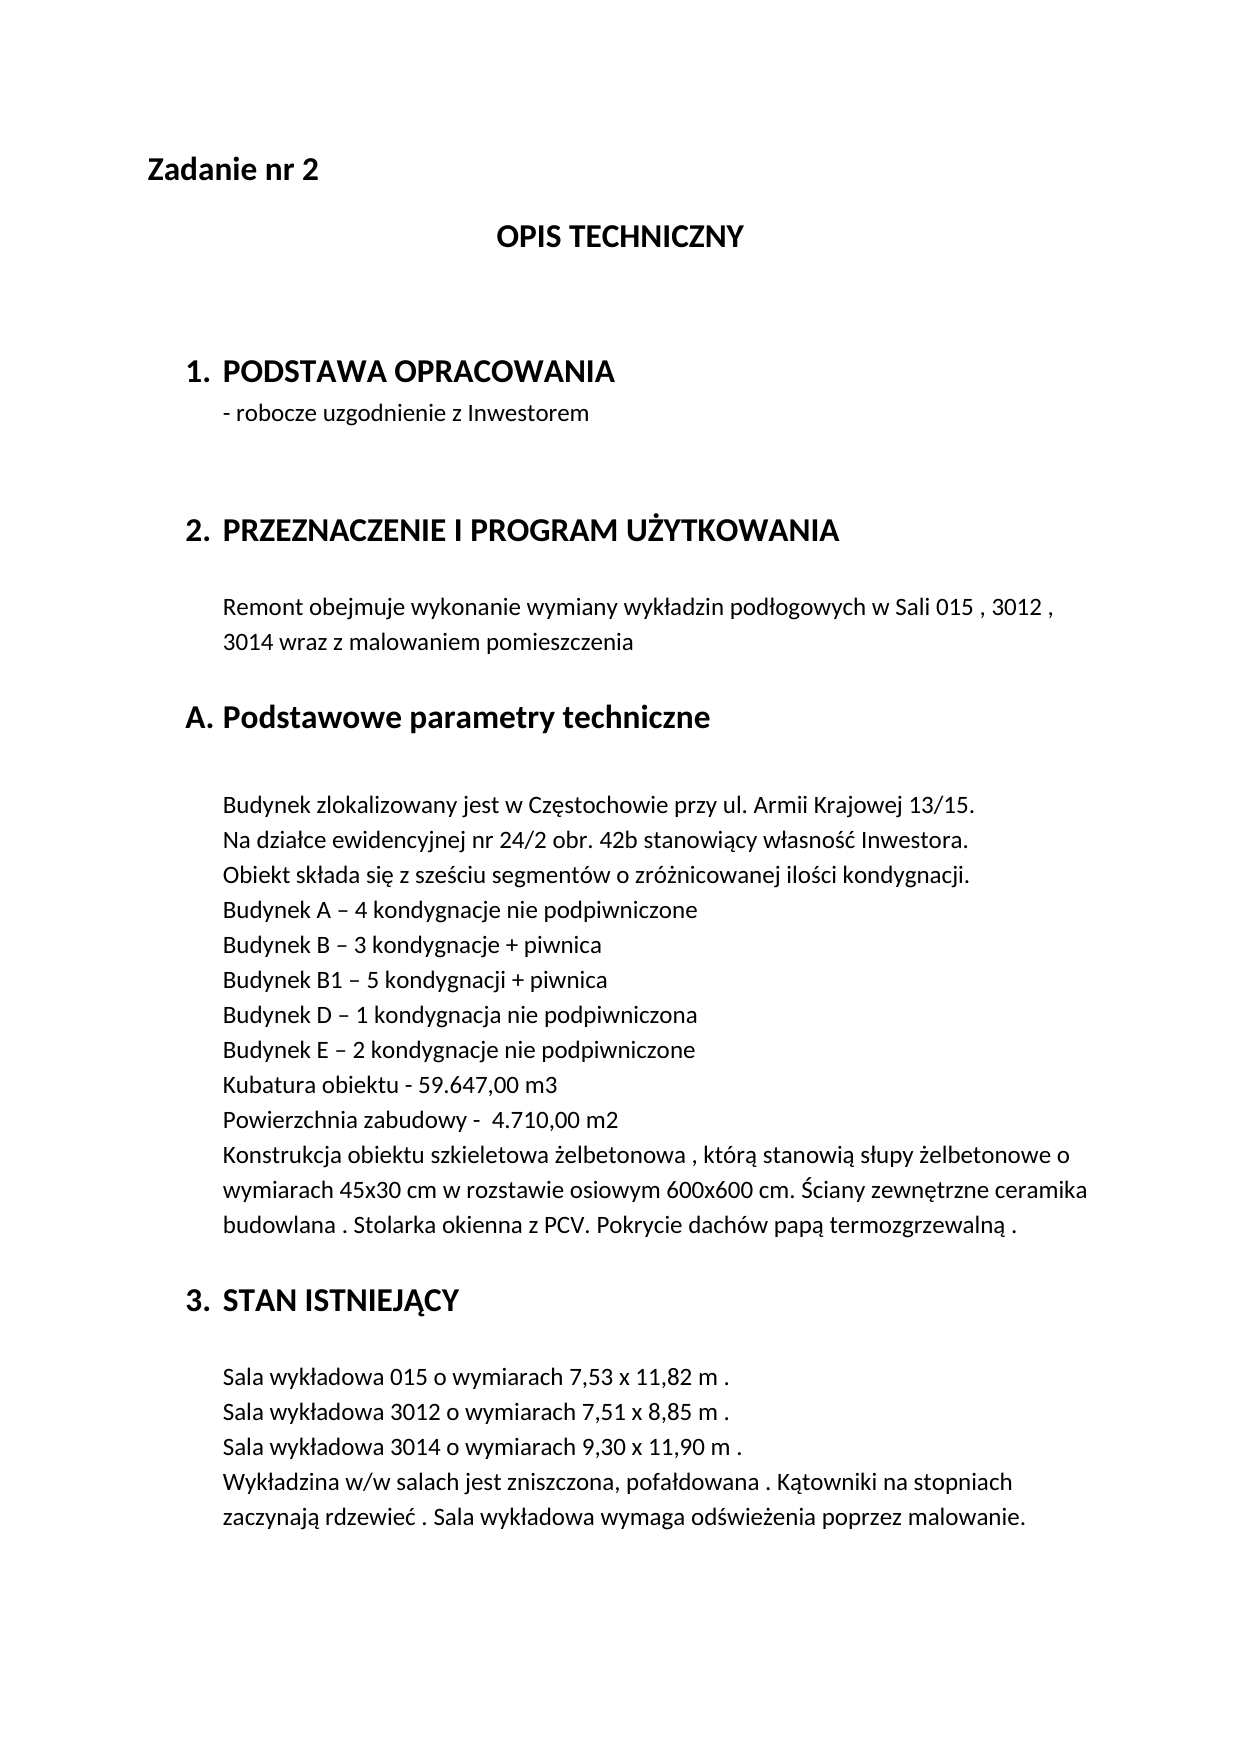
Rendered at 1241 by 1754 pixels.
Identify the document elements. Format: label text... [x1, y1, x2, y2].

text Zadanie nr 2 [148, 148, 1093, 188]
text OPIS TECHNICZNY [148, 215, 1093, 256]
list Budynek zlokalizowany jest w Częstochowie przy ul. Armii Krajowej 13/15. [223, 789, 1093, 820]
list Sala wykładowa 015 o wymiarach 7,53 x 11,82 m . [223, 1361, 1093, 1391]
list PODSTAWA OPRACOWANIA [185, 350, 1093, 391]
list Remont obejmuje wykonanie wymiany wykładzin podłogowych w Sali 015 , 3012 , 3014 wraz z malowaniem pomieszczenia [223, 591, 1093, 656]
list Budynek B – 3 kondygnacje + piwnica [223, 929, 1093, 960]
list Wykładzina w/w salach jest zniszczona, pofałdowana . Kątowniki na stopniach zaczynają rdzewieć . Sala wykładowa wymaga odświeżenia poprzez malowanie. [223, 1466, 1093, 1531]
list STAN ISTNIEJĄCY [185, 1279, 1093, 1320]
list Kubatura obiektu - 59.647,00 m3 [223, 1069, 1093, 1100]
list Podstawowe parametry techniczne [185, 696, 1093, 736]
list Budynek B1 – 5 kondygnacji + piwnica [223, 964, 1093, 995]
list Konstrukcja obiektu szkieletowa żelbetonowa , którą stanowią słupy żelbetonowe o wymiarach 45x30 cm w rozstawie osiowym 600x600 cm. Ściany zewnętrzne ceramika budowlana . Stolarka okienna z PCV. Pokrycie dachów papą termozgrzewalną . [223, 1139, 1093, 1240]
list Budynek D – 1 kondygnacja nie podpiwniczona [223, 999, 1093, 1030]
list Budynek A – 4 kondygnacje nie podpiwniczone [223, 894, 1093, 925]
list Powierzchnia zabudowy - 4.710,00 m2 [223, 1104, 1093, 1135]
list Sala wykładowa 3014 o wymiarach 9,30 x 11,90 m . [223, 1431, 1093, 1461]
list Obiekt składa się z sześciu segmentów o zróżnicowanej ilości kondygnacji. [223, 859, 1093, 890]
list Sala wykładowa 3012 o wymiarach 7,51 x 8,85 m . [223, 1396, 1093, 1426]
list - robocze uzgodnienie z Inwestorem [223, 397, 1093, 428]
list PRZEZNACZENIE I PROGRAM UŻYTKOWANIA [185, 509, 1093, 549]
list Budynek E – 2 kondygnacje nie podpiwniczone [223, 1034, 1093, 1065]
list Na działce ewidencyjnej nr 24/2 obr. 42b stanowiący własność Inwestora. [223, 824, 1093, 855]
